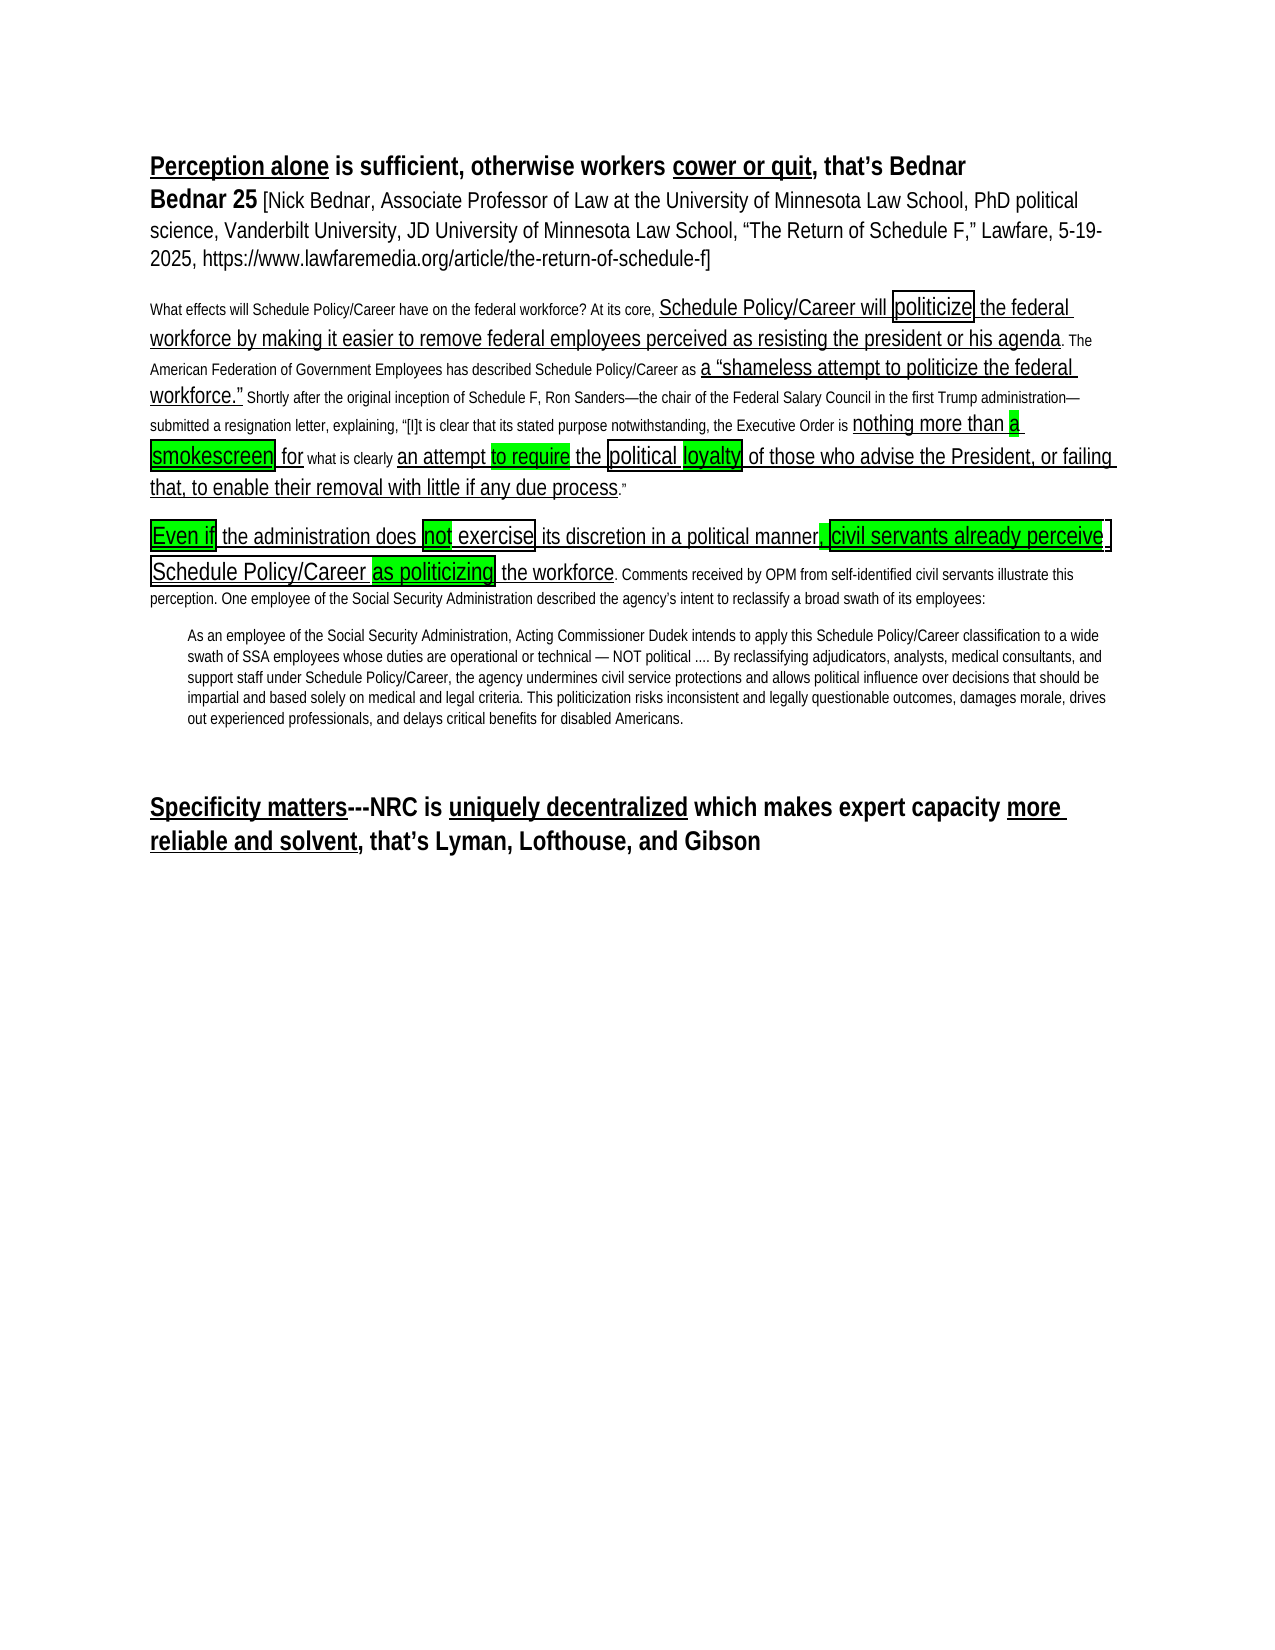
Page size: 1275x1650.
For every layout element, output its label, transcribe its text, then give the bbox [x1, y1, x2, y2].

text As an employee of the Social Security Administration, Acting Commissioner Dudek intends to apply this Schedule Policy/Career classification to a wide swath of SSA employees whose duties are operational or technical — NOT political .... By reclassifying adjudicators, analysts, medical consultants, and support staff under Schedule Policy/Career, the agency undermines civil service protections and allows political influence over decisions that should be impartial and based solely on medical and legal criteria. This politicization risks inconsistent and legally questionable outcomes, damages morale, drives out experienced professionals, and delays critical benefits for disabled Americans. [187, 626, 1125, 728]
text Bednar 25 [Nick Bednar, Associate Professor of Law at the University of Minnesota Law School, PhD political science, Vanderbilt University, JD University of Minnesota Law School, “The Return of Schedule F,” Lawfare, 5-19-2025, https://www.lawfaremedia.org/article/the-return-of-schedule-f] [150, 183, 1125, 271]
subtitle Perception alone is sufficient, otherwise workers cower or quit, that’s Bednar [150, 150, 1125, 181]
text Even if the administration does not exercise its discretion in a political manner, civil servants already perceive Schedule Policy/Career as politicizing the workforce. Comments received by OPM from self-identified civil servants illustrate this perception. One employee of the Social Security Administration described the agency’s intent to reclassify a broad swath of its employees: [150, 519, 1125, 608]
subtitle Specificity matters---NRC is uniquely decentralized which makes expert capacity more reliable and solvent, that’s Lyman, Lofthouse, and Gibson [150, 791, 1125, 856]
text What effects will Schedule Policy/Career have on the federal workforce? At its core, Schedule Policy/Career will politicize the federal workforce by making it easier to remove federal employees perceived as resisting the president or his agenda. The American Federation of Government Employees has described Schedule Policy/Career as a “shameless attempt to politicize the federal workforce.” Shortly after the original inception of Schedule F, Ron Sanders—the chair of the Federal Salary Council in the first Trump administration—submitted a resignation letter, explaining, “[I]t is clear that its stated purpose notwithstanding, the Executive Order is nothing more than a smokescreen for what is clearly an attempt to require the political loyalty of those who advise the President, or failing that, to enable their removal with little if any due process.” [150, 290, 1125, 501]
